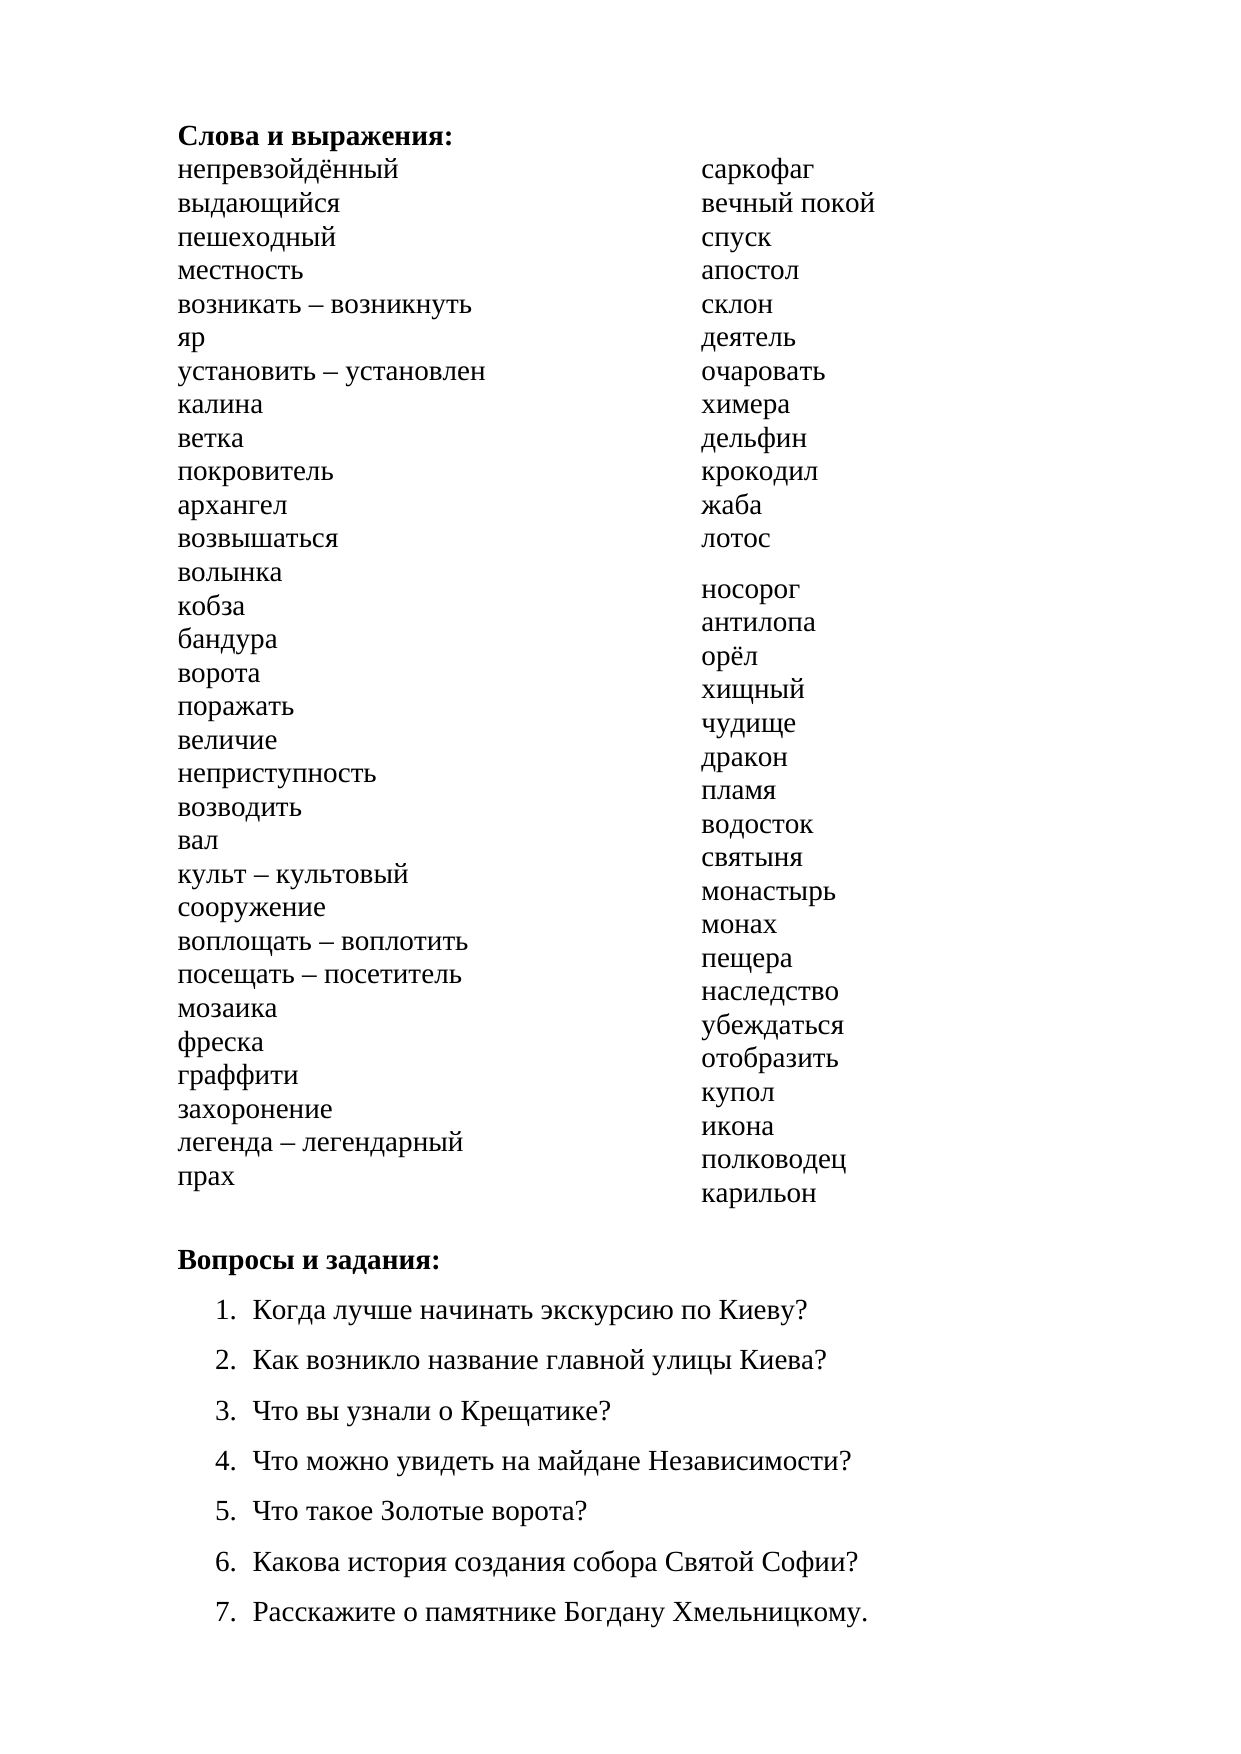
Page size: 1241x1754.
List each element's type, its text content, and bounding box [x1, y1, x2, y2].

list Расскажите о памятнике Богдану Хмельницкому. [215, 1594, 1152, 1627]
text саркофаг [701, 152, 1152, 185]
text деятель [701, 319, 1152, 353]
text отобразить [701, 1041, 1152, 1074]
text возникать – возникнуть [177, 286, 627, 319]
text Вопросы и задания: [177, 1242, 1152, 1275]
text водосток [701, 806, 1152, 839]
text пешеходный [177, 219, 627, 252]
text величие [177, 722, 627, 755]
text убеждаться [701, 1007, 1152, 1041]
text прах [177, 1158, 627, 1191]
text карильон [701, 1175, 1152, 1208]
text вал [177, 822, 627, 856]
text носорог [701, 571, 1152, 604]
text спуск [701, 219, 1152, 252]
text культ – культовый [177, 856, 627, 889]
text кобза [177, 588, 627, 621]
text святыня [701, 839, 1152, 873]
text установить – установлен [177, 353, 627, 386]
text апостол [701, 252, 1152, 286]
text посещать – посетитель [177, 957, 627, 990]
text полководец [701, 1141, 1152, 1175]
text архангел [177, 487, 627, 521]
text монах [701, 906, 1152, 940]
text легенда – легендарный [177, 1124, 627, 1158]
text очаровать [701, 353, 1152, 386]
text лотос [701, 521, 1152, 554]
text воплощать – воплотить [177, 923, 627, 957]
text купол [701, 1074, 1152, 1108]
text жаба [701, 487, 1152, 521]
text фреска [177, 1024, 627, 1057]
text чудище [701, 705, 1152, 739]
text антилопа [701, 604, 1152, 638]
text захоронение [177, 1091, 627, 1124]
text поражать [177, 688, 627, 722]
list Когда лучше начинать экскурсию по Киеву? [215, 1292, 1152, 1326]
text волынка [177, 554, 627, 588]
text покровитель [177, 453, 627, 487]
text хищный [701, 672, 1152, 705]
text сооружение [177, 889, 627, 923]
text Слова и выражения: [177, 118, 1152, 152]
text дракон [701, 739, 1152, 772]
list Что вы узнали о Крещатике? [215, 1393, 1152, 1426]
text ветка [177, 420, 627, 453]
text местность [177, 252, 627, 286]
text икона [701, 1108, 1152, 1141]
text яр [177, 319, 627, 353]
text монастырь [701, 873, 1152, 906]
text орёл [701, 638, 1152, 672]
text крокодил [701, 453, 1152, 487]
text выдающийся [177, 185, 627, 219]
text склон [701, 286, 1152, 319]
text неприступность [177, 755, 627, 789]
text граффити [177, 1057, 627, 1091]
list Что можно увидеть на майдане Независимости? [215, 1443, 1152, 1477]
list Какова история создания собора Святой Софии? [215, 1544, 1152, 1577]
text мозаика [177, 990, 627, 1024]
list Как возникло название главной улицы Киева? [215, 1342, 1152, 1376]
text вечный покой [701, 185, 1152, 219]
text дельфин [701, 420, 1152, 453]
text возводить [177, 789, 627, 822]
text химера [701, 386, 1152, 420]
text возвышаться [177, 521, 627, 554]
text наследство [701, 973, 1152, 1007]
text непревзойдённый [177, 152, 627, 185]
text калина [177, 386, 627, 420]
text пламя [701, 772, 1152, 806]
text бандура [177, 621, 627, 655]
text пещера [701, 940, 1152, 973]
list Что такое Золотые ворота? [215, 1493, 1152, 1527]
text ворота [177, 655, 627, 688]
